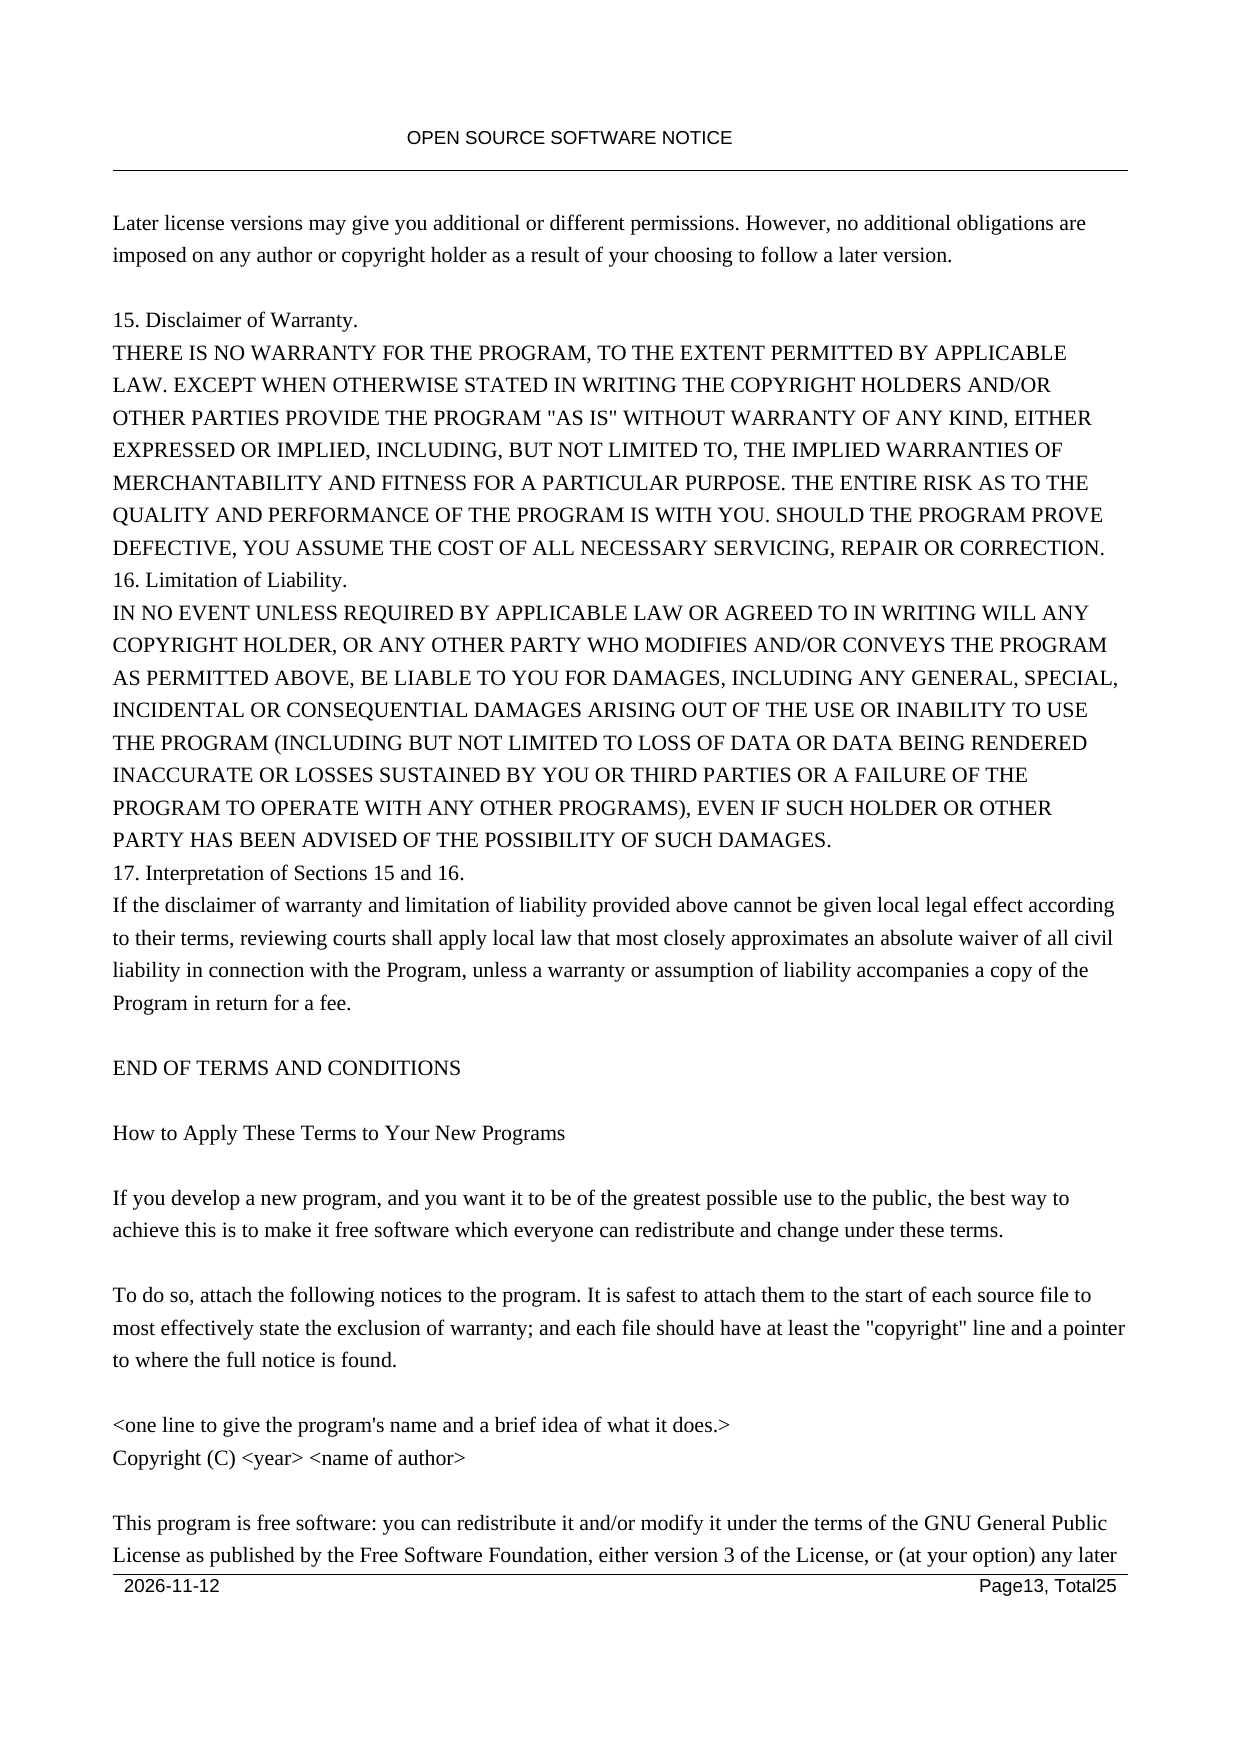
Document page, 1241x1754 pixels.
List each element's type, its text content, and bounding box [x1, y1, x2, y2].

text Later license versions may give you additional or different permissions. However, no additional obligations are imposed on any author or copyright holder as a result of your choosing to follow a later version. [112, 206, 1128, 271]
text If you develop a new program, and you want it to be of the greatest possible use to the public, the best way to achieve this is to make it free software which everyone can redistribute and change under these terms. [112, 1181, 1128, 1246]
text 17. Interpretation of Sections 15 and 16. [112, 856, 1128, 889]
text 16. Limitation of Liability. [112, 564, 1128, 596]
text If the disclaimer of warranty and limitation of liability provided above cannot be given local legal effect according to their terms, reviewing courts shall apply local law that most closely approximates an absolute waiver of all civil liability in connection with the Program, unless a warranty or assumption of liability accompanies a copy of the Program in return for a fee. [112, 889, 1128, 1019]
text To do so, attach the following notices to the program. It is safest to attach them to the start of each source file to most effectively state the exclusion of warranty; and each file should have at least the "copyright" line and a pointer to where the full notice is found. [112, 1279, 1128, 1376]
text Copyright (C) <year> <name of author> [112, 1441, 1128, 1474]
text IN NO EVENT UNLESS REQUIRED BY APPLICABLE LAW OR AGREED TO IN WRITING WILL ANY COPYRIGHT HOLDER, OR ANY OTHER PARTY WHO MODIFIES AND/OR CONVEYS THE PROGRAM AS PERMITTED ABOVE, BE LIABLE TO YOU FOR DAMAGES, INCLUDING ANY GENERAL, SPECIAL, INCIDENTAL OR CONSEQUENTIAL DAMAGES ARISING OUT OF THE USE OR INABILITY TO USE THE PROGRAM (INCLUDING BUT NOT LIMITED TO LOSS OF DATA OR DATA BEING RENDERED INACCURATE OR LOSSES SUSTAINED BY YOU OR THIRD PARTIES OR A FAILURE OF THE PROGRAM TO OPERATE WITH ANY OTHER PROGRAMS), EVEN IF SUCH HOLDER OR OTHER PARTY HAS BEEN ADVISED OF THE POSSIBILITY OF SUCH DAMAGES. [112, 596, 1128, 856]
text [112, 1506, 1128, 1571]
text <one line to give the program's name and a brief idea of what it does.> [112, 1409, 1128, 1441]
text THERE IS NO WARRANTY FOR THE PROGRAM, TO THE EXTENT PERMITTED BY APPLICABLE LAW. EXCEPT WHEN OTHERWISE STATED IN WRITING THE COPYRIGHT HOLDERS AND/OR OTHER PARTIES PROVIDE THE PROGRAM "AS IS" WITHOUT WARRANTY OF ANY KIND, EITHER EXPRESSED OR IMPLIED, INCLUDING, BUT NOT LIMITED TO, THE IMPLIED WARRANTIES OF MERCHANTABILITY AND FITNESS FOR A PARTICULAR PURPOSE. THE ENTIRE RISK AS TO THE QUALITY AND PERFORMANCE OF THE PROGRAM IS WITH YOU. SHOULD THE PROGRAM PROVE DEFECTIVE, YOU ASSUME THE COST OF ALL NECESSARY SERVICING, REPAIR OR CORRECTION. [112, 336, 1128, 564]
text How to Apply These Terms to Your New Programs [112, 1116, 1128, 1149]
text 15. Disclaimer of Warranty. [112, 304, 1128, 336]
text END OF TERMS AND CONDITIONS [112, 1051, 1128, 1084]
